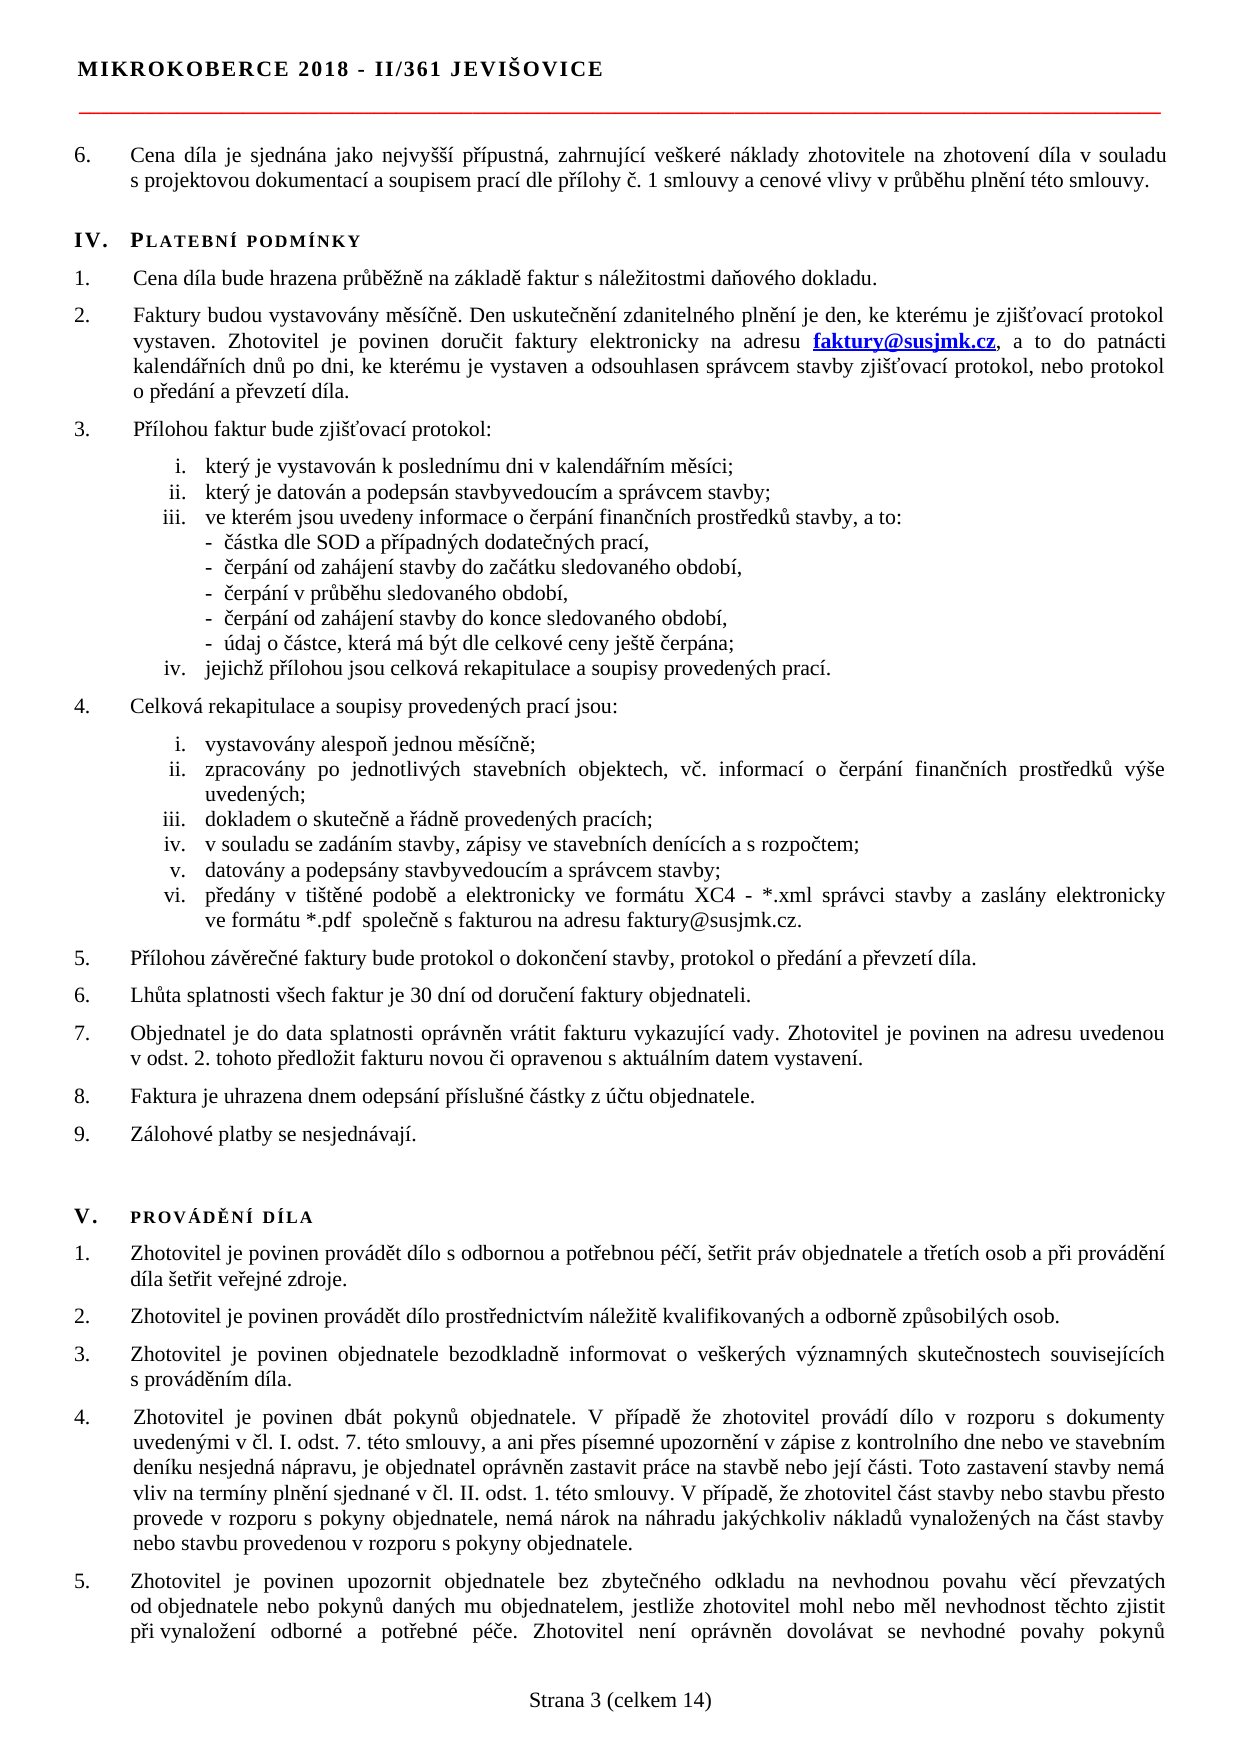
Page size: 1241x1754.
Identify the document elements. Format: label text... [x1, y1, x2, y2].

list který je datován a podepsán stavbyvedoucím a správcem stavby; [186, 479, 1167, 504]
list dokladem o skutečně a řádně provedených pracích; [186, 806, 1167, 831]
list Zhotovitel je povinen provádět dílo prostřednictvím náležitě kvalifikovaných a odborně způsobilých osob. [74, 1303, 1167, 1328]
list Objednatel je do data splatnosti oprávněn vrátit fakturu vykazující vady. Zhotovitel je povinen na adresu uvedenou v odst. 2. tohoto předložit fakturu novou či opravenou s aktuálním datem vystavení. [74, 1020, 1167, 1071]
list Zhotovitel je povinen objednatele bezodkladně informovat o veškerých významných skutečnostech souvisejících s prováděním díla. [74, 1341, 1167, 1391]
list datovány a podepsány stavbyvedoucím a správcem stavby; [186, 857, 1167, 882]
list údaj o částce, která má být dle celkové ceny ještě čerpána; [205, 630, 1167, 655]
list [74, 1568, 1167, 1643]
list Přílohou závěrečné faktury bude protokol o dokončení stavby, protokol o předání a převzetí díla. [74, 945, 1167, 970]
list Faktury budou vystavovány měsíčně. Den uskutečnění zdanitelného plnění je den, ke kterému je zjišťovací protokol vystaven. Zhotovitel je povinen doručit faktury elektronicky na adresu faktury@susjmk.cz, a to do patnácti kalendářních dnů po dni, ke kterému je vystaven a odsouhlasen správcem stavby zjišťovací protokol, nebo protokol o předání a převzetí díla. [74, 302, 1167, 403]
list Platební podmínky [74, 227, 1167, 252]
list Zhotovitel je povinen dbát pokynů objednatele. V případě že zhotovitel provádí dílo v rozporu s dokumenty uvedenými v čl. I. odst. 7. této smlouvy, a ani přes písemné upozornění v zápise z kontrolního dne nebo ve stavebním deníku nesjedná nápravu, je objednatel oprávněn zastavit práce na stavbě nebo její části. Toto zastavení stavby nemá vliv na termíny plnění sjednané v čl. II. odst. 1. této smlouvy. V případě, že zhotovitel část stavby nebo stavbu přesto provede v rozporu s pokyny objednatele, nemá nárok na náhradu jakýchkoliv nákladů vynaložených na část stavby nebo stavbu provedenou v rozporu s pokyny objednatele. [74, 1404, 1167, 1555]
list částka dle SOD a případných dodatečných prací, [205, 529, 1167, 554]
list čerpání v průběhu sledovaného období, [205, 579, 1167, 605]
list v souladu se zadáním stavby, zápisy ve stavebních denících a s rozpočtem; [186, 831, 1167, 857]
list Přílohou faktur bude zjišťovací protokol: [74, 416, 1167, 441]
list Cena díla je sjednána jako nejvyšší přípustná, zahrnující veškeré náklady zhotovitele na zhotovení díla v souladu s projektovou dokumentací a soupisem prací dle přílohy č. 1 smlouvy a cenové vlivy v průběhu plnění této smlouvy. [74, 141, 1167, 192]
list předány v tištěné podobě a elektronicky ve formátu XC4 - *.xml správci stavby a zaslány elektronicky ve formátu *.pdf společně s fakturou na adresu faktury@susjmk.cz. [186, 882, 1167, 932]
list zpracovány po jednotlivých stavebních objektech, vč. informací o čerpání finančních prostředků výše uvedených; [186, 756, 1167, 806]
list čerpání od zahájení stavby do začátku sledovaného období, [205, 554, 1167, 579]
list ve kterém jsou uvedeny informace o čerpání finančních prostředků stavby, a to: [186, 504, 1167, 529]
list provádění díla [74, 1203, 1167, 1228]
list Cena díla bude hrazena průběžně na základě faktur s náležitostmi daňového dokladu. [74, 265, 1167, 290]
list Zhotovitel je povinen provádět dílo s odbornou a potřebnou péčí, šetřit práv objednatele a třetích osob a při provádění díla šetřit veřejné zdroje. [74, 1240, 1167, 1291]
list Lhůta splatnosti všech faktur je 30 dní od doručení faktury objednateli. [74, 982, 1167, 1008]
list čerpání od zahájení stavby do konce sledovaného období, [205, 605, 1167, 630]
list který je vystavován k poslednímu dni v kalendářním měsíci; [186, 453, 1167, 479]
list jejichž přílohou jsou celková rekapitulace a soupisy provedených prací. [186, 655, 1167, 680]
list vystavovány alespoň jednou měsíčně; [186, 731, 1167, 756]
list Celková rekapitulace a soupisy provedených prací jsou: [74, 693, 1167, 718]
list Faktura je uhrazena dnem odepsání příslušné částky z účtu objednatele. [74, 1083, 1167, 1108]
list Zálohové platby se nesjednávají. [74, 1121, 1167, 1146]
